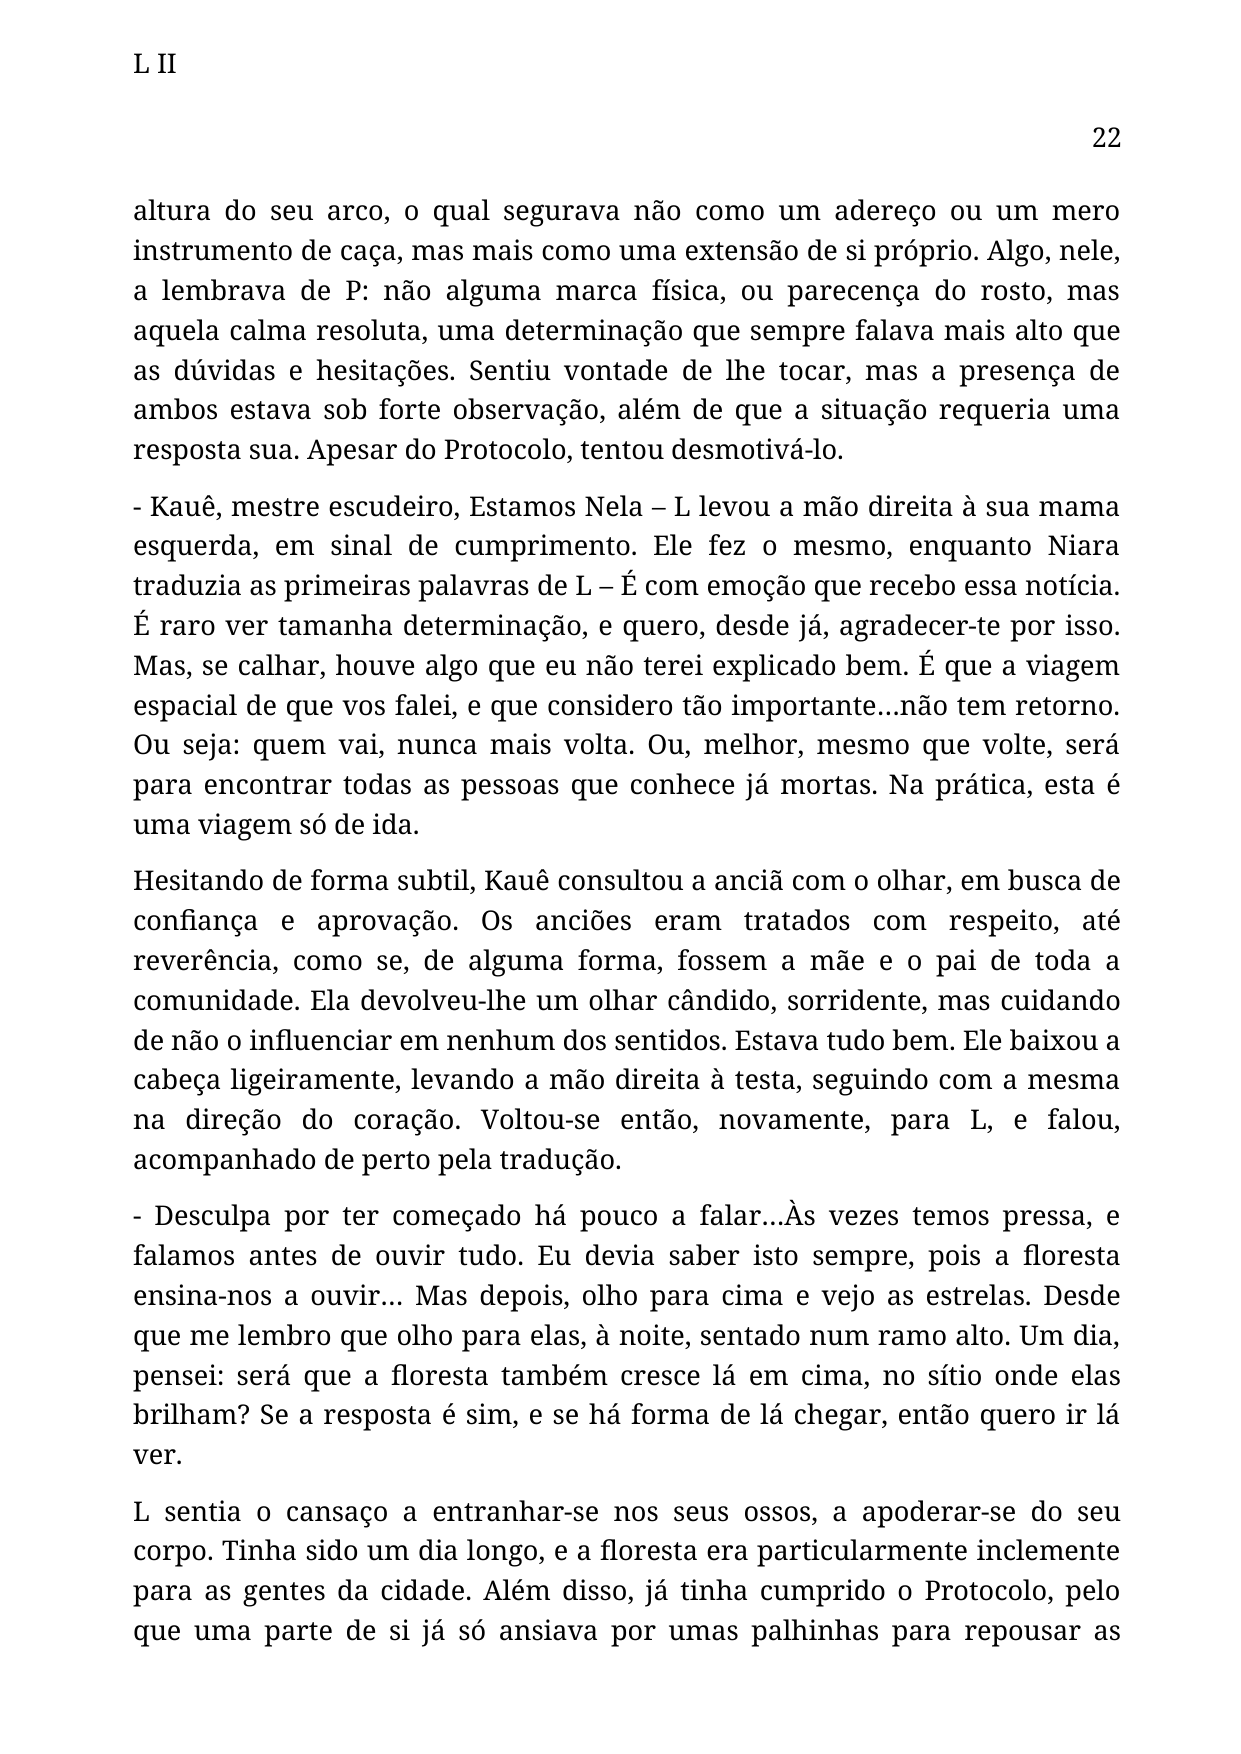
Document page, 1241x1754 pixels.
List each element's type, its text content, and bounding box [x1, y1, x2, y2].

text - Desculpa por ter começado há pouco a falar…Às vezes temos pressa, e falamos antes de ouvir tudo. Eu devia saber isto sempre, pois a floresta ensina-nos a ouvir… Mas depois, olho para cima e vejo as estrelas. Desde que me lembro que olho para elas, à noite, sentado num ramo alto. Um dia, pensei: será que a floresta também cresce lá em cima, no sítio onde elas brilham? Se a resposta é sim, e se há forma de lá chegar, então quero ir lá ver. [133, 1197, 1122, 1472]
text - Kauê, mestre escudeiro, Estamos Nela – L levou a mão direita à sua mama esquerda, em sinal de cumprimento. Ele fez o mesmo, enquanto Niara traduzia as primeiras palavras de L – É com emoção que recebo essa notícia. É raro ver tamanha determinação, e quero, desde já, agradecer-te por isso. Mas, se calhar, houve algo que eu não terei explicado bem. É que a viagem espacial de que vos falei, e que considero tão importante…não tem retorno. Ou seja: quem vai, nunca mais volta. Ou, melhor, mesmo que volte, será para encontrar todas as pessoas que conhece já mortas. Na prática, esta é uma viagem só de ida. [133, 487, 1122, 842]
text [133, 1492, 1122, 1648]
text Hesitando de forma subtil, Kauê consultou a anciã com o olhar, em busca de confiança e aprovação. Os anciões eram tratados com respeito, até reverência, como se, de alguma forma, fossem a mãe e o pai de toda a comunidade. Ela devolveu-lhe um olhar cândido, sorridente, mas cuidando de não o influenciar em nenhum dos sentidos. Estava tudo bem. Ele baixou a cabeça ligeiramente, levando a mão direita à testa, seguindo com a mesma na direção do coração. Voltou-se então, novamente, para L, e falou, acompanhado de perto pela tradução. [133, 862, 1122, 1177]
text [133, 192, 1122, 467]
